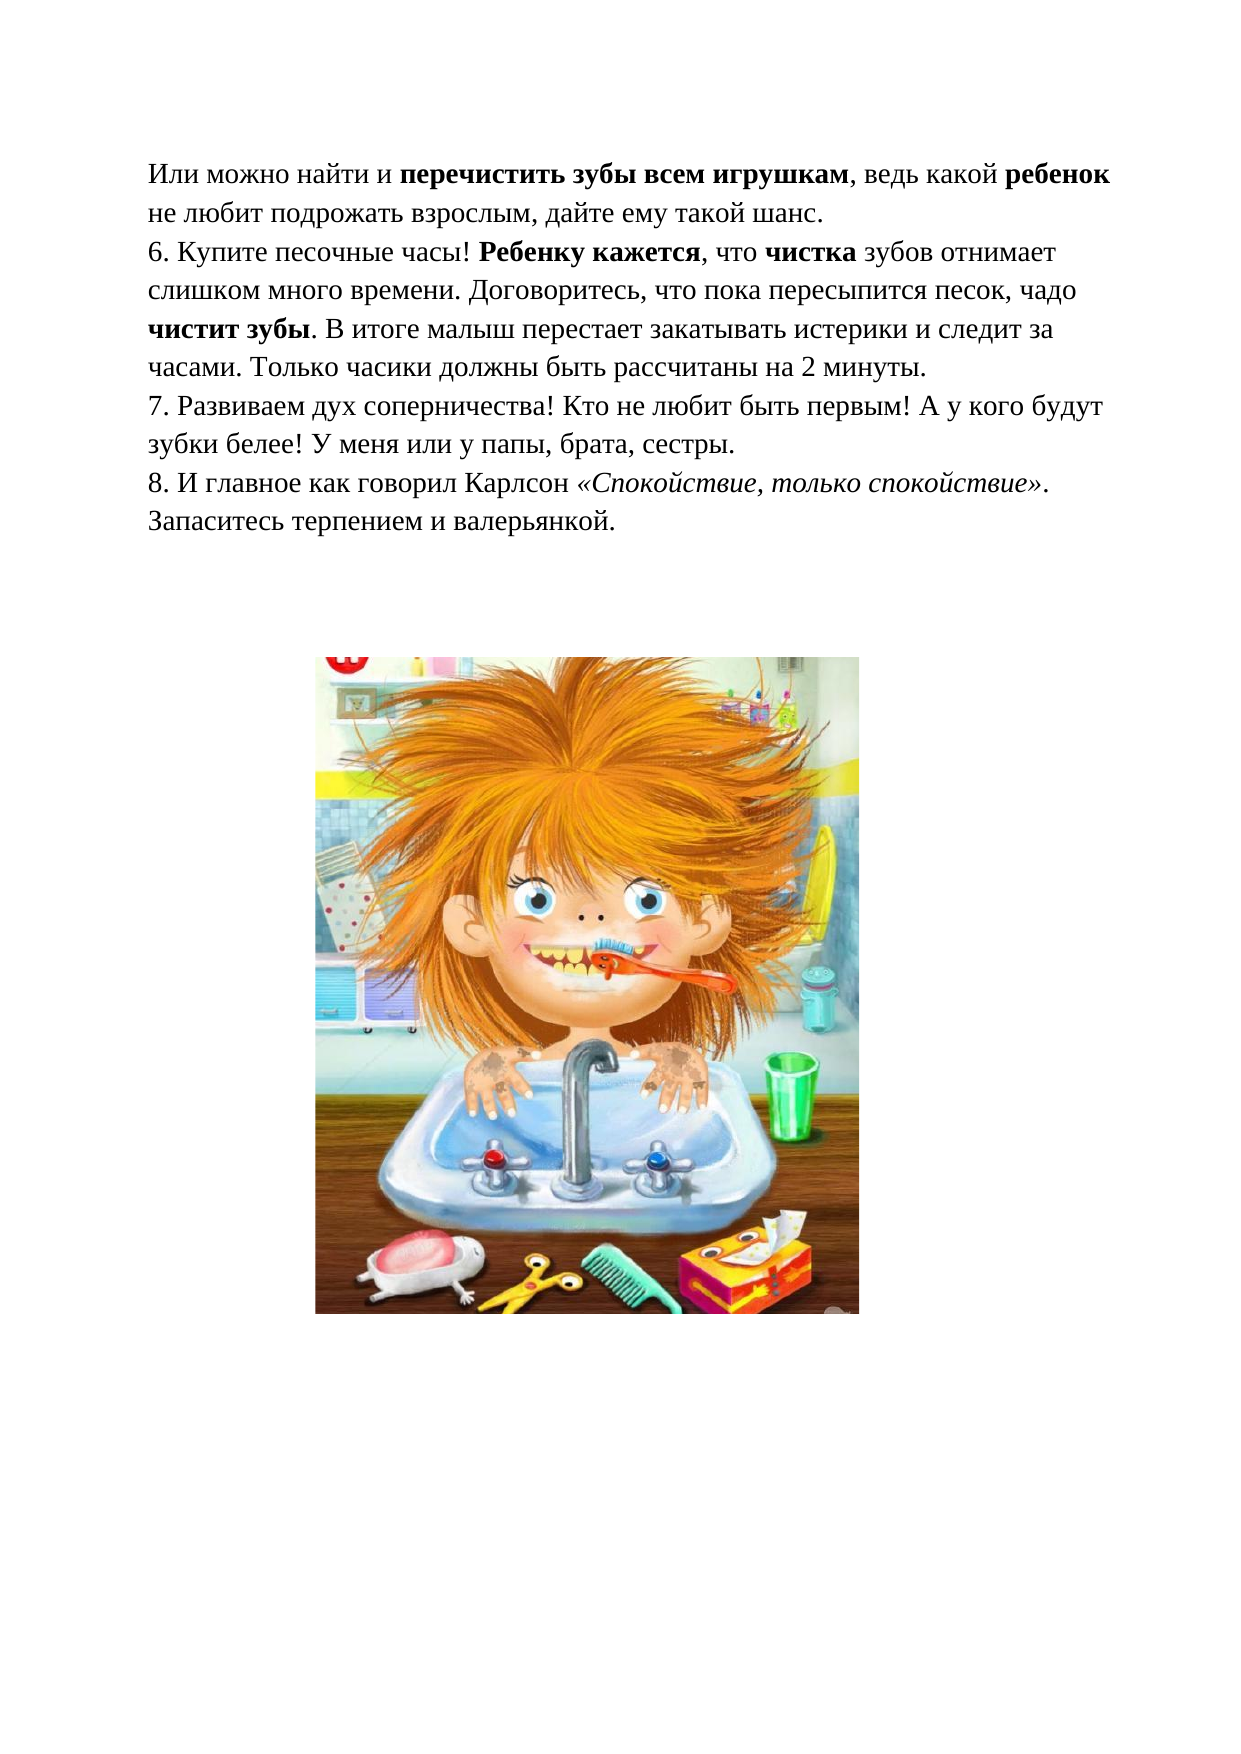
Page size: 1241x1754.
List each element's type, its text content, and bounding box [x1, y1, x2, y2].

picture [315, 657, 860, 1314]
text 6. Купите песочные часы! Ребенку кажется, что чистка зубов отнимает слишком много времени. Договоритесь, что пока пересыпится песок, чадо чистит зубы. В итоге малыш перестает закатывать истерики и следит за часами. Только часики должны быть рассчитаны на 2 минуты. [148, 234, 1122, 383]
text 7. Развиваем дух соперничества! Кто не любит быть первым! А у кого будут зубки белее! У меня или у папы, брата, сестры. [148, 388, 1122, 460]
text Или можно найти и перечистить зубы всем игрушкам, ведь какой ребенок не любит подрожать взрослым, дайте ему такой шанс. [148, 157, 1122, 229]
text 8. И главное как говорил Карлсон «Спокойствие, только спокойствие». Запаситесь терпением и валерьянкой. [148, 465, 1122, 537]
